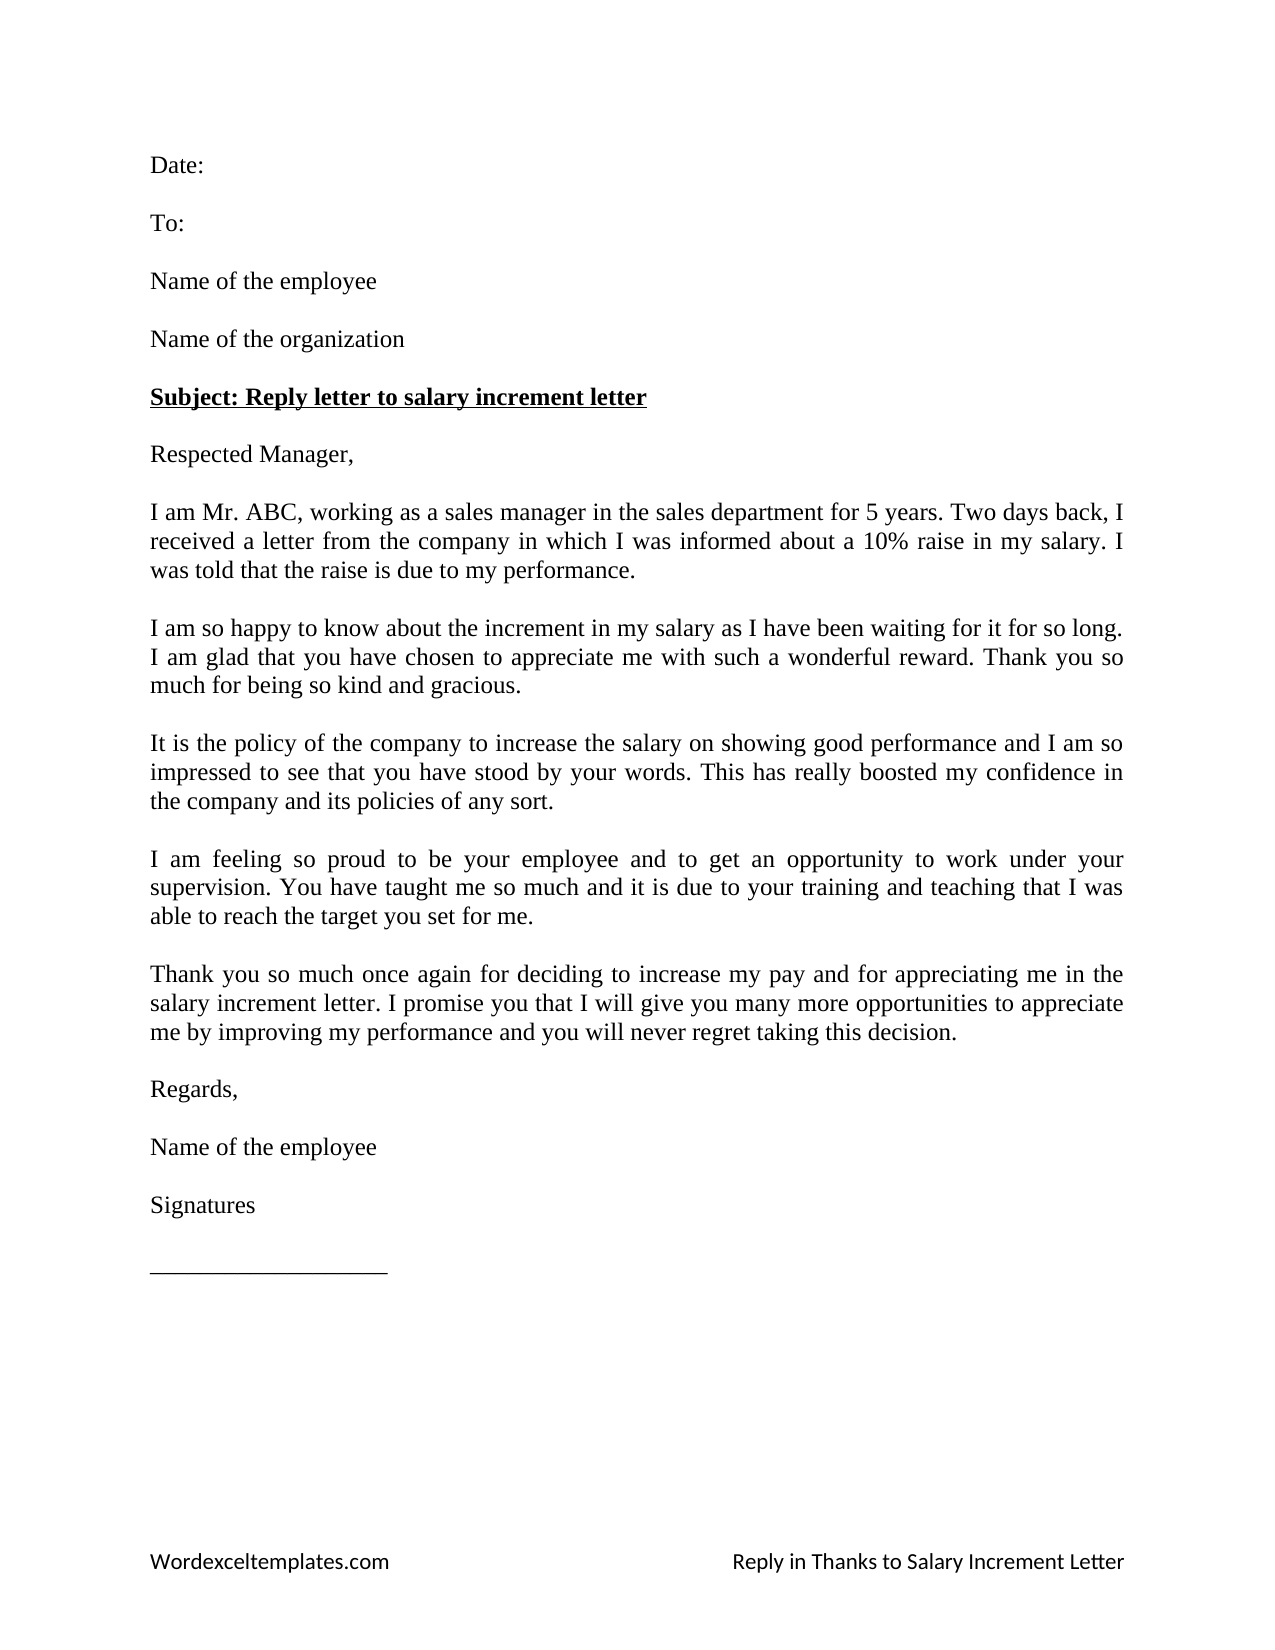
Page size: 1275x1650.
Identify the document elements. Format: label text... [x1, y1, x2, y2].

text To: [150, 208, 1125, 237]
text I am so happy to know about the increment in my salary as I have been waiting for it for so long. I am glad that you have chosen to appreciate me with such a wonderful reward. Thank you so much for being so kind and gracious. [150, 613, 1125, 699]
text I am feeling so proud to be your employee and to get an opportunity to work under your supervision. You have taught me so much and it is due to your training and teaching that I was able to reach the target you set for me. [150, 844, 1125, 930]
text Thank you so much once again for deciding to increase my pay and for appreciating me in the salary increment letter. I promise you that I will give you many more opportunities to appreciate me by improving my performance and you will never regret taking this decision. [150, 959, 1125, 1045]
text Name of the employee [150, 1132, 1125, 1161]
text ___________________ [150, 1248, 1125, 1277]
text Date: [150, 150, 1125, 179]
text Regards, [150, 1074, 1125, 1103]
text It is the policy of the company to increase the salary on showing good performance and I am so impressed to see that you have stood by your words. This has really boosted my confidence in the company and its policies of any sort. [150, 728, 1125, 814]
text I am Mr. ABC, working as a sales manager in the sales department for 5 years. Two days back, I received a letter from the company in which I was informed about a 10% raise in my salary. I was told that the raise is due to my performance. [150, 497, 1125, 584]
text Respected Manager, [150, 439, 1125, 468]
text Name of the employee [150, 266, 1125, 294]
text Signatures [150, 1190, 1125, 1219]
text Name of the organization [150, 324, 1125, 352]
text Subject: Reply letter to salary increment letter [150, 382, 1125, 410]
